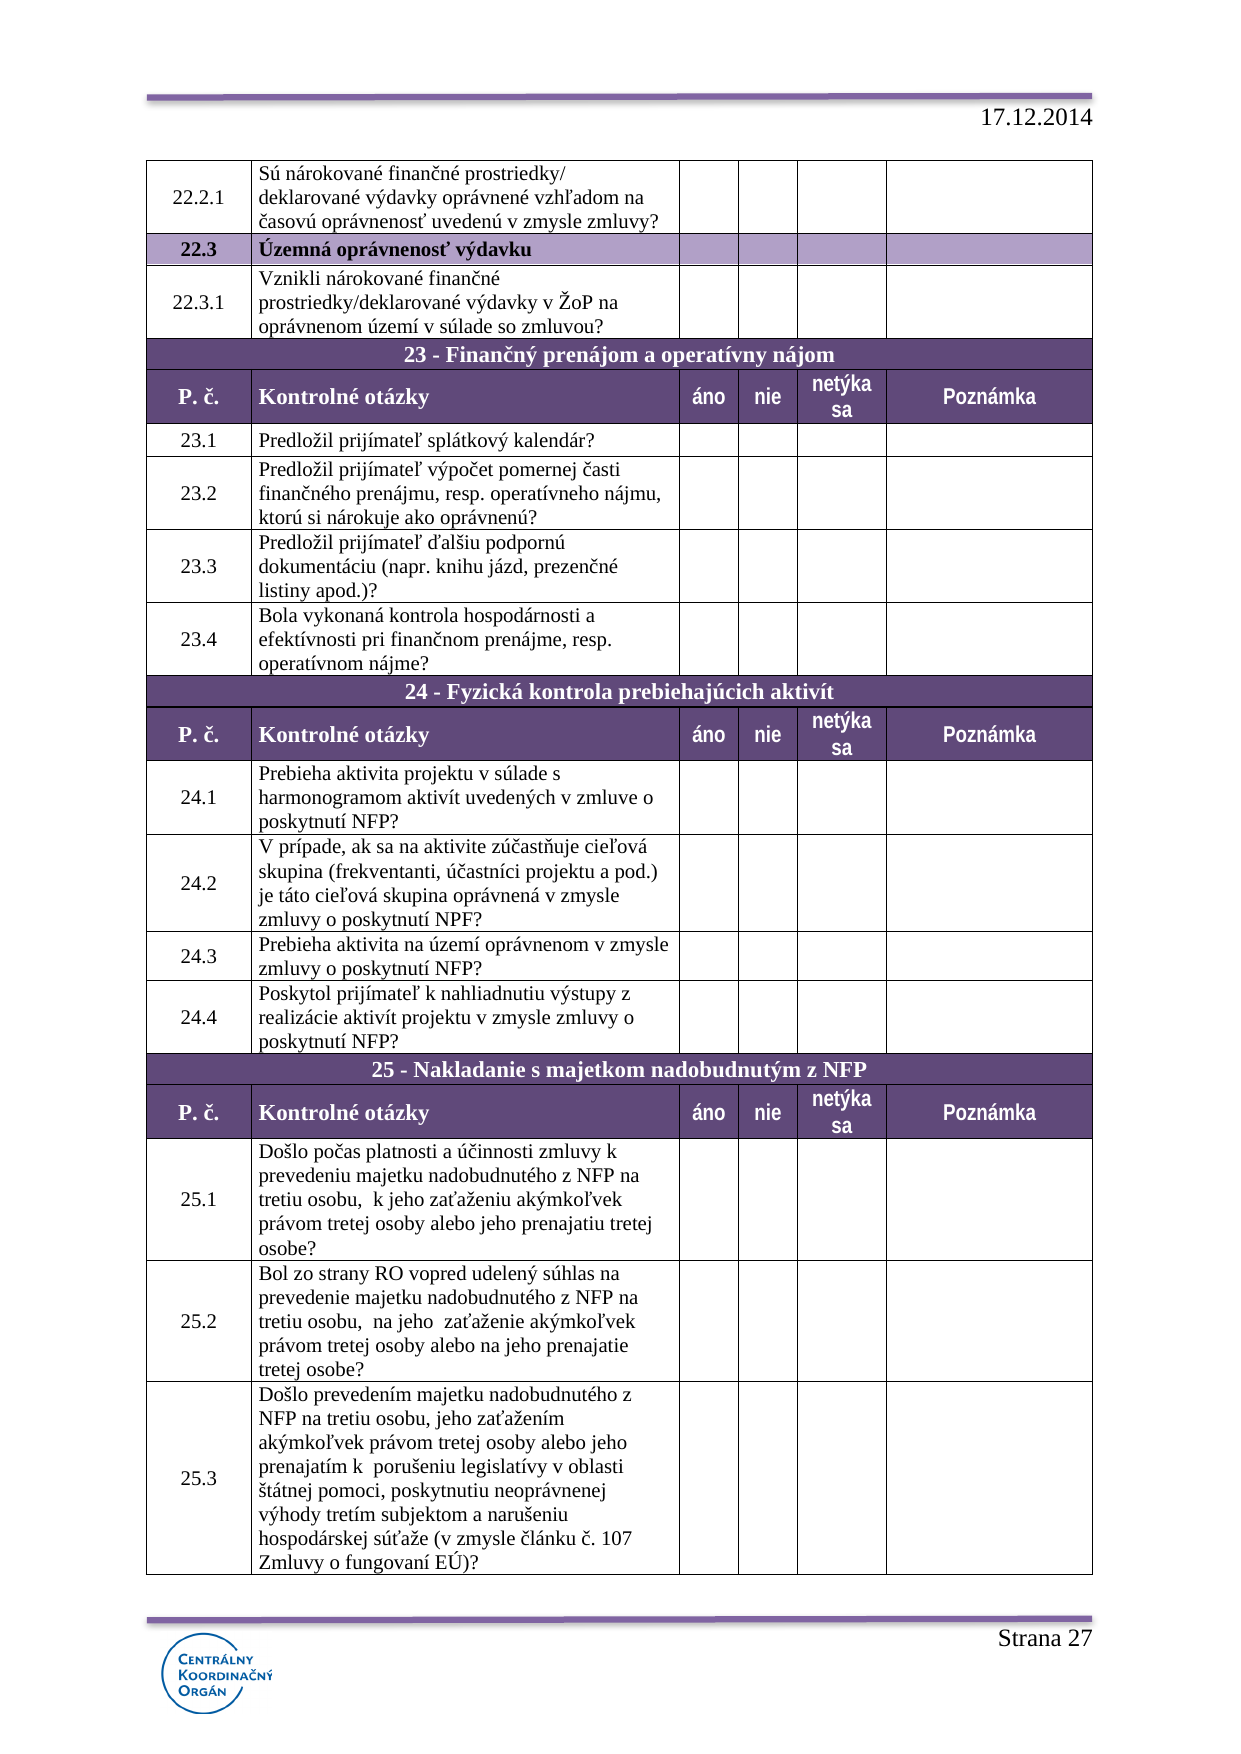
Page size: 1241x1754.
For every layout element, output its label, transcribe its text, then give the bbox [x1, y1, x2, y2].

table_cell Predložil prijímateľ výpočet pomernej časti finančného prenájmu, resp. operatívneho nájmu, ktorú si nárokuje ako oprávnenú? [252, 457, 679, 529]
table_cell [887, 835, 1092, 931]
table_cell [887, 603, 1092, 675]
table_cell Poznámka [887, 1085, 1092, 1138]
table_cell [680, 530, 738, 602]
table_cell [798, 424, 886, 456]
table_cell Prebieha aktivita projektu v súlade s harmonogramom aktivít uvedených v zmluve o poskytnutí NFP? [252, 761, 679, 833]
table_cell nie [739, 708, 797, 760]
table_cell [739, 457, 797, 529]
table_cell Poznámka [887, 708, 1092, 760]
table_cell Bol zo strany RO vopred udelený súhlas na prevedenie majetku nadobudnutého z NFP na tretiu osobu, na jeho zaťaženie akýmkoľvek právom tretej osoby alebo na jeho prenajatie tretej osobe? [252, 1261, 679, 1381]
table_cell [680, 1261, 738, 1381]
table_cell [798, 932, 886, 980]
table_cell [739, 1261, 797, 1381]
table_cell [887, 234, 1092, 264]
table_cell P. č. [147, 370, 251, 423]
table_cell [887, 981, 1092, 1053]
table_cell [739, 835, 797, 931]
table_cell [680, 234, 738, 264]
table_cell [798, 234, 886, 264]
table_cell Došlo počas platnosti a účinnosti zmluvy k prevedeniu majetku nadobudnutého z NFP na tretiu osobu, k jeho zaťaženiu akýmkoľvek právom tretej osoby alebo jeho prenajatiu tretej osobe? [252, 1139, 679, 1259]
table_cell [798, 161, 886, 233]
table_cell 22.3 [147, 234, 251, 264]
table_cell 24.3 [147, 932, 251, 980]
table_cell Kontrolné otázky [252, 708, 679, 760]
table_cell 23 - Finančný prenájom a operatívny nájom [147, 339, 1092, 369]
table_cell 23.2 [147, 457, 251, 529]
table_cell 23.3 [147, 530, 251, 602]
table_cell [680, 603, 738, 675]
table_cell 22.3.1 [147, 266, 251, 338]
table_cell [798, 1139, 886, 1259]
table_cell áno [680, 1085, 738, 1138]
table_cell [680, 266, 738, 338]
table_cell [798, 266, 886, 338]
table_cell [887, 761, 1092, 833]
table_cell [739, 424, 797, 456]
table_cell [887, 266, 1092, 338]
table_cell Bola vykonaná kontrola hospodárnosti a efektívnosti pri finančnom prenájme, resp. operatívnom nájme? [252, 603, 679, 675]
table_cell [887, 424, 1092, 456]
table_cell 25.3 [147, 1382, 251, 1574]
table_cell Kontrolné otázky [252, 370, 679, 423]
table_cell [739, 1382, 797, 1574]
table_cell 22.2.1 [147, 161, 251, 233]
table_cell netýka sa [798, 1085, 886, 1138]
table_cell [680, 835, 738, 931]
table_cell [887, 1139, 1092, 1259]
table_cell 25.1 [147, 1139, 251, 1259]
table_cell [798, 981, 886, 1053]
table_cell Poskytol prijímateľ k nahliadnutiu výstupy z realizácie aktivít projektu v zmysle zmluvy o poskytnutí NFP? [252, 981, 679, 1053]
table_cell Došlo prevedením majetku nadobudnutého z NFP na tretiu osobu, jeho zaťažením akýmkoľvek právom tretej osoby alebo jeho prenajatím k porušeniu legislatívy v oblasti štátnej pomoci, poskytnutiu neoprávnenej výhody tretím subjektom a narušeniu hospodárskej súťaže (v zmysle článku č. 107 Zmluvy o fungovaní EÚ)? [252, 1382, 679, 1574]
table_cell Poznámka [887, 370, 1092, 423]
table_cell [680, 161, 738, 233]
table_cell Predložil prijímateľ splátkový kalendár? [252, 424, 679, 456]
table_cell 24 - Fyzická kontrola prebiehajúcich aktivít [147, 676, 1092, 706]
table_cell Sú nárokované finančné prostriedky/ deklarované výdavky oprávnené vzhľadom na časovú oprávnenosť uvedenú v zmysle zmluvy? [252, 161, 679, 233]
table_cell [887, 932, 1092, 980]
table_cell netýka sa [798, 370, 886, 423]
table_cell nie [739, 1085, 797, 1138]
table_cell [739, 234, 797, 264]
table_cell [739, 761, 797, 833]
table_cell [798, 835, 886, 931]
table_cell [680, 1382, 738, 1574]
table_cell [680, 761, 738, 833]
table_cell Prebieha aktivita na území oprávnenom v zmysle zmluvy o poskytnutí NFP? [252, 932, 679, 980]
table_cell 24.1 [147, 761, 251, 833]
table_cell [739, 530, 797, 602]
table_cell [680, 932, 738, 980]
table_cell [798, 603, 886, 675]
table_cell [798, 530, 886, 602]
table_cell [680, 981, 738, 1053]
table_cell [887, 161, 1092, 233]
table_cell V prípade, ak sa na aktivite zúčastňuje cieľová skupina (frekventanti, účastníci projektu a pod.) je táto cieľová skupina oprávnená v zmysle zmluvy o poskytnutí NPF? [252, 835, 679, 931]
table_cell 25 - Nakladanie s majetkom nadobudnutým z NFP [147, 1054, 1092, 1084]
table_cell áno [680, 708, 738, 760]
table_cell [739, 603, 797, 675]
table_cell Vznikli nárokované finančné prostriedky/deklarované výdavky v ŽoP na oprávnenom území v súlade so zmluvou? [252, 266, 679, 338]
table_cell netýka sa [798, 708, 886, 760]
table_cell áno [680, 370, 738, 423]
table_cell Územná oprávnenosť výdavku [252, 234, 679, 264]
picture [159, 1631, 272, 1713]
table_cell [680, 1139, 738, 1259]
table_cell [739, 1139, 797, 1259]
table_cell Kontrolné otázky [252, 1085, 679, 1138]
table_cell [739, 161, 797, 233]
table_cell [887, 1261, 1092, 1381]
table_cell P. č. [147, 708, 251, 760]
table_cell P. č. [147, 1085, 251, 1138]
table_cell [887, 457, 1092, 529]
table_cell [798, 457, 886, 529]
table_cell Predložil prijímateľ ďalšiu podpornú dokumentáciu (napr. knihu jázd, prezenčné listiny apod.)? [252, 530, 679, 602]
table_cell nie [739, 370, 797, 423]
table_cell 24.4 [147, 981, 251, 1053]
table_cell 23.4 [147, 603, 251, 675]
table_cell [680, 457, 738, 529]
table_cell [680, 424, 738, 456]
table_cell 24.2 [147, 835, 251, 931]
table_cell 23.1 [147, 424, 251, 456]
table_cell [739, 981, 797, 1053]
table_cell [739, 932, 797, 980]
table_cell [887, 1382, 1092, 1574]
table_cell [798, 761, 886, 833]
table_cell 25.2 [147, 1261, 251, 1381]
table_cell [798, 1261, 886, 1381]
table_cell [798, 1382, 886, 1574]
table_cell [887, 530, 1092, 602]
table_cell [739, 266, 797, 338]
